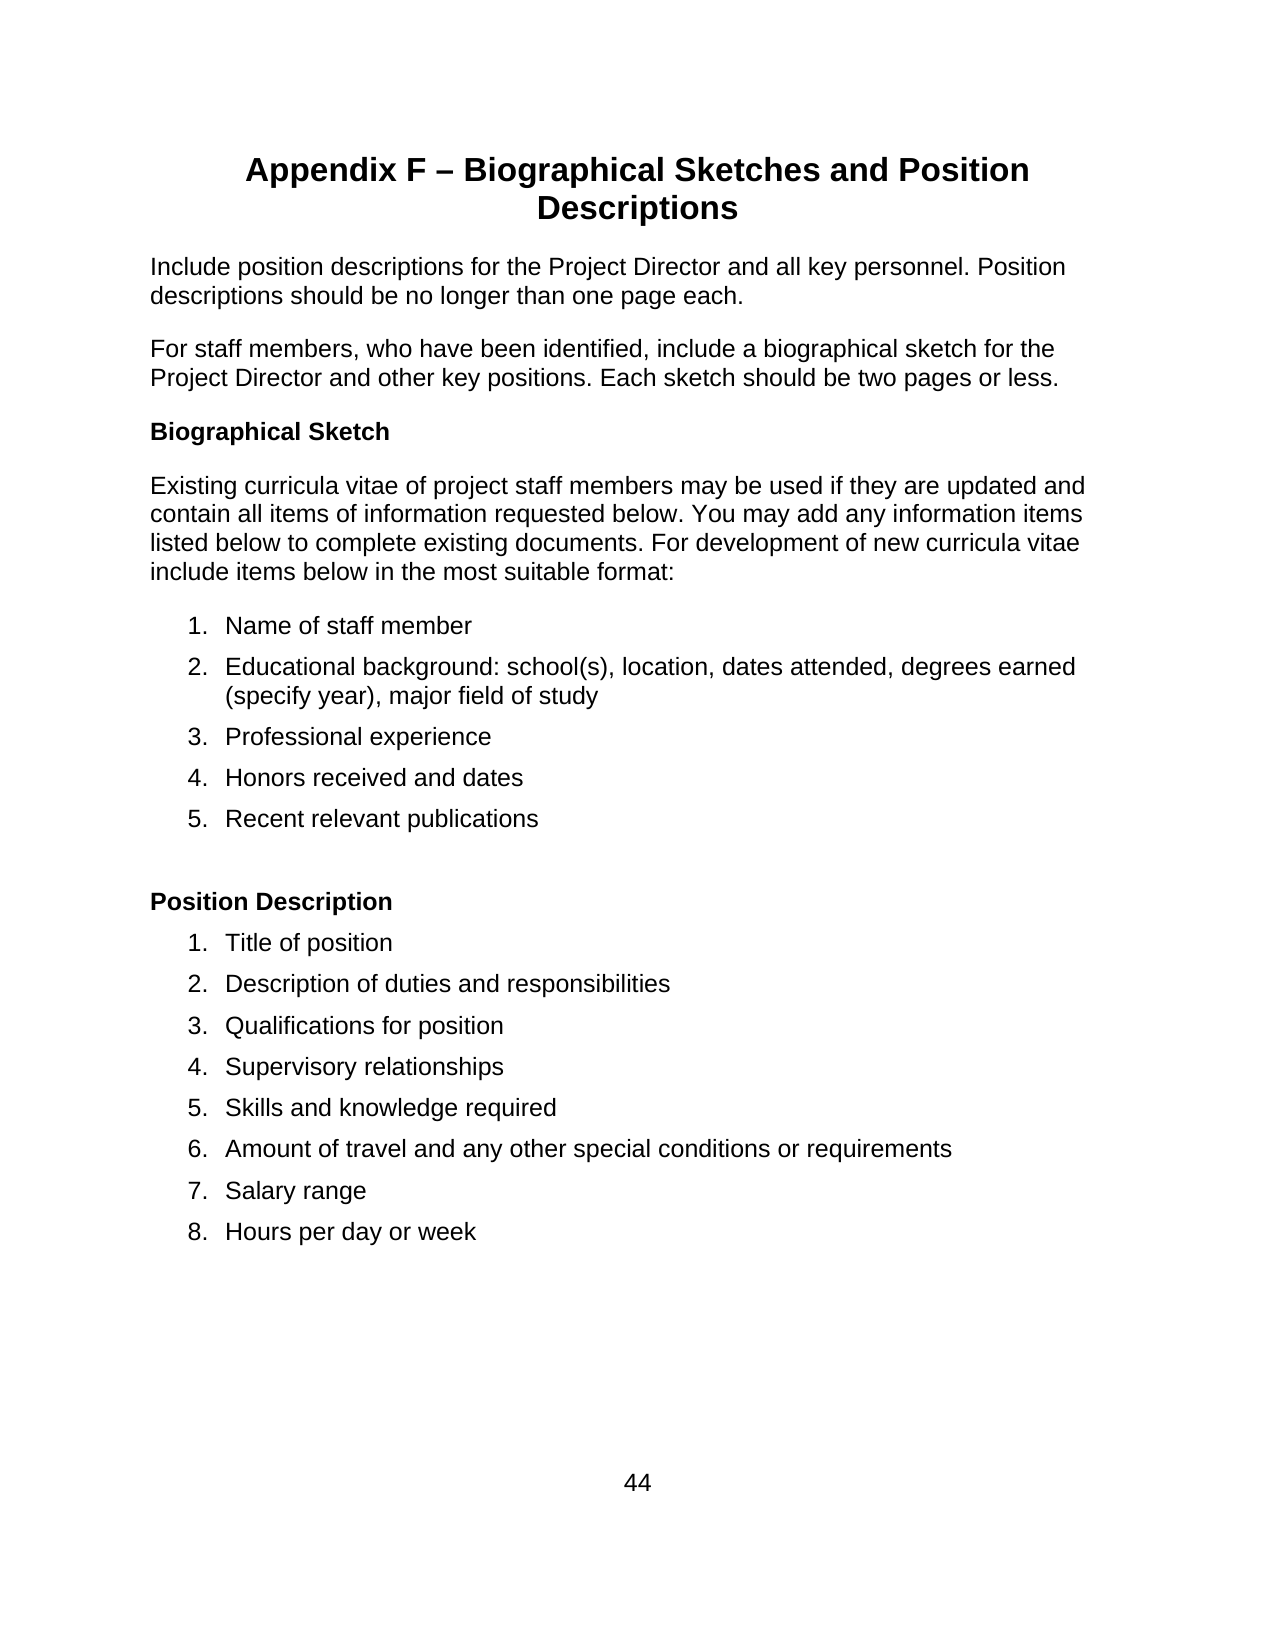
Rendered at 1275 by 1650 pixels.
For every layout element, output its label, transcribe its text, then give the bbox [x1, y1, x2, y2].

list Honors received and dates [187, 763, 1125, 792]
list Qualifications for position [187, 1011, 1125, 1039]
list Salary range [187, 1176, 1125, 1204]
list Recent relevant publications [187, 804, 1125, 833]
list Supervisory relationships [187, 1052, 1125, 1081]
text For staff members, who have been identified, include a biographical sketch for the Project Director and other key positions. Each sketch should be two pages or less. [150, 334, 1125, 392]
list Hours per day or week [187, 1217, 1125, 1246]
text Include position descriptions for the Project Director and all key personnel. Position descriptions should be no longer than one page each. [150, 252, 1125, 309]
list Name of staff member [187, 611, 1125, 639]
list Description of duties and responsibilities [187, 969, 1125, 998]
list Amount of travel and any other special conditions or requirements [187, 1134, 1125, 1163]
list Educational background: school(s), location, dates attended, degrees earned (specify year), major field of study [187, 652, 1125, 709]
text Existing curricula vitae of project staff members may be used if they are updated and contain all items of information requested below. You may add any information items listed below to complete existing documents. For development of new curricula vitae include items below in the most suitable format: [150, 471, 1125, 586]
text Appendix F – Biographical Sketches and Position Descriptions [150, 150, 1125, 227]
list Title of position [187, 928, 1125, 957]
list Professional experience [187, 722, 1125, 751]
list Skills and knowledge required [187, 1093, 1125, 1122]
text Biographical Sketch [150, 417, 1125, 446]
text Position Description [150, 887, 1125, 916]
